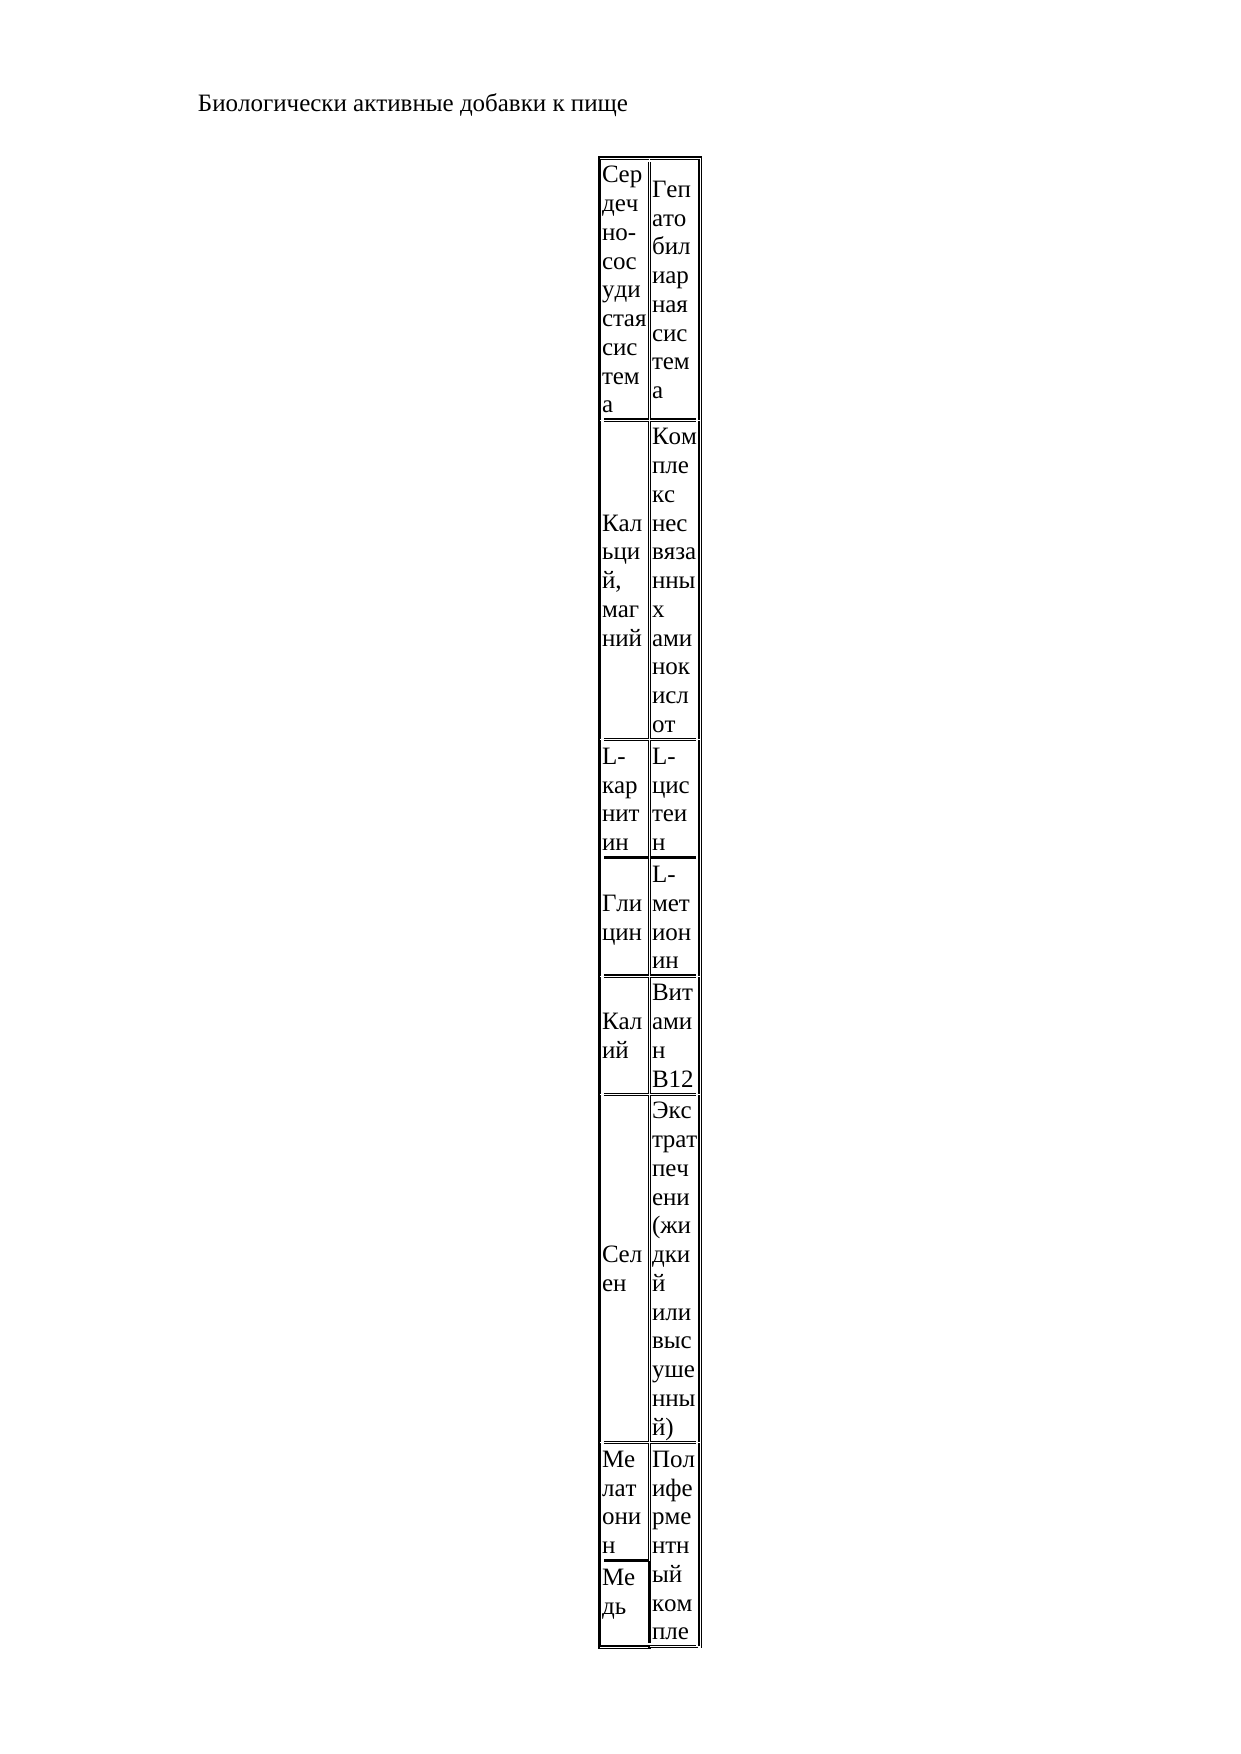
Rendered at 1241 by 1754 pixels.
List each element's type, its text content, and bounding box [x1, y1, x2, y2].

table_cell L-карнитин [600, 738, 649, 856]
table_cell Медь [601, 1559, 649, 1645]
table_cell Селен [601, 1093, 648, 1441]
text Биологически активные добавки к пище [148, 88, 1152, 117]
table_cell L-цистеин [650, 738, 700, 856]
table_cell Полиферментный комплекс с бычей желчью [650, 1441, 700, 1645]
table_cell Мелатонин [600, 1441, 649, 1559]
table_cell Кальций, магний [601, 418, 648, 738]
table_cell Калий [601, 974, 648, 1092]
table_cell Экстрат печени (жидкий или высушенный) [651, 1093, 699, 1441]
table_cell Витамин В12 [651, 974, 699, 1092]
table_cell Комплекс несвязанных аминокислот [651, 418, 699, 738]
table_header Гепатобилиарная система [650, 160, 698, 418]
table_cell Глицин [601, 856, 648, 974]
table_cell L-метионин [651, 856, 698, 974]
table_header Сердечно-сосудистая система [601, 160, 649, 418]
